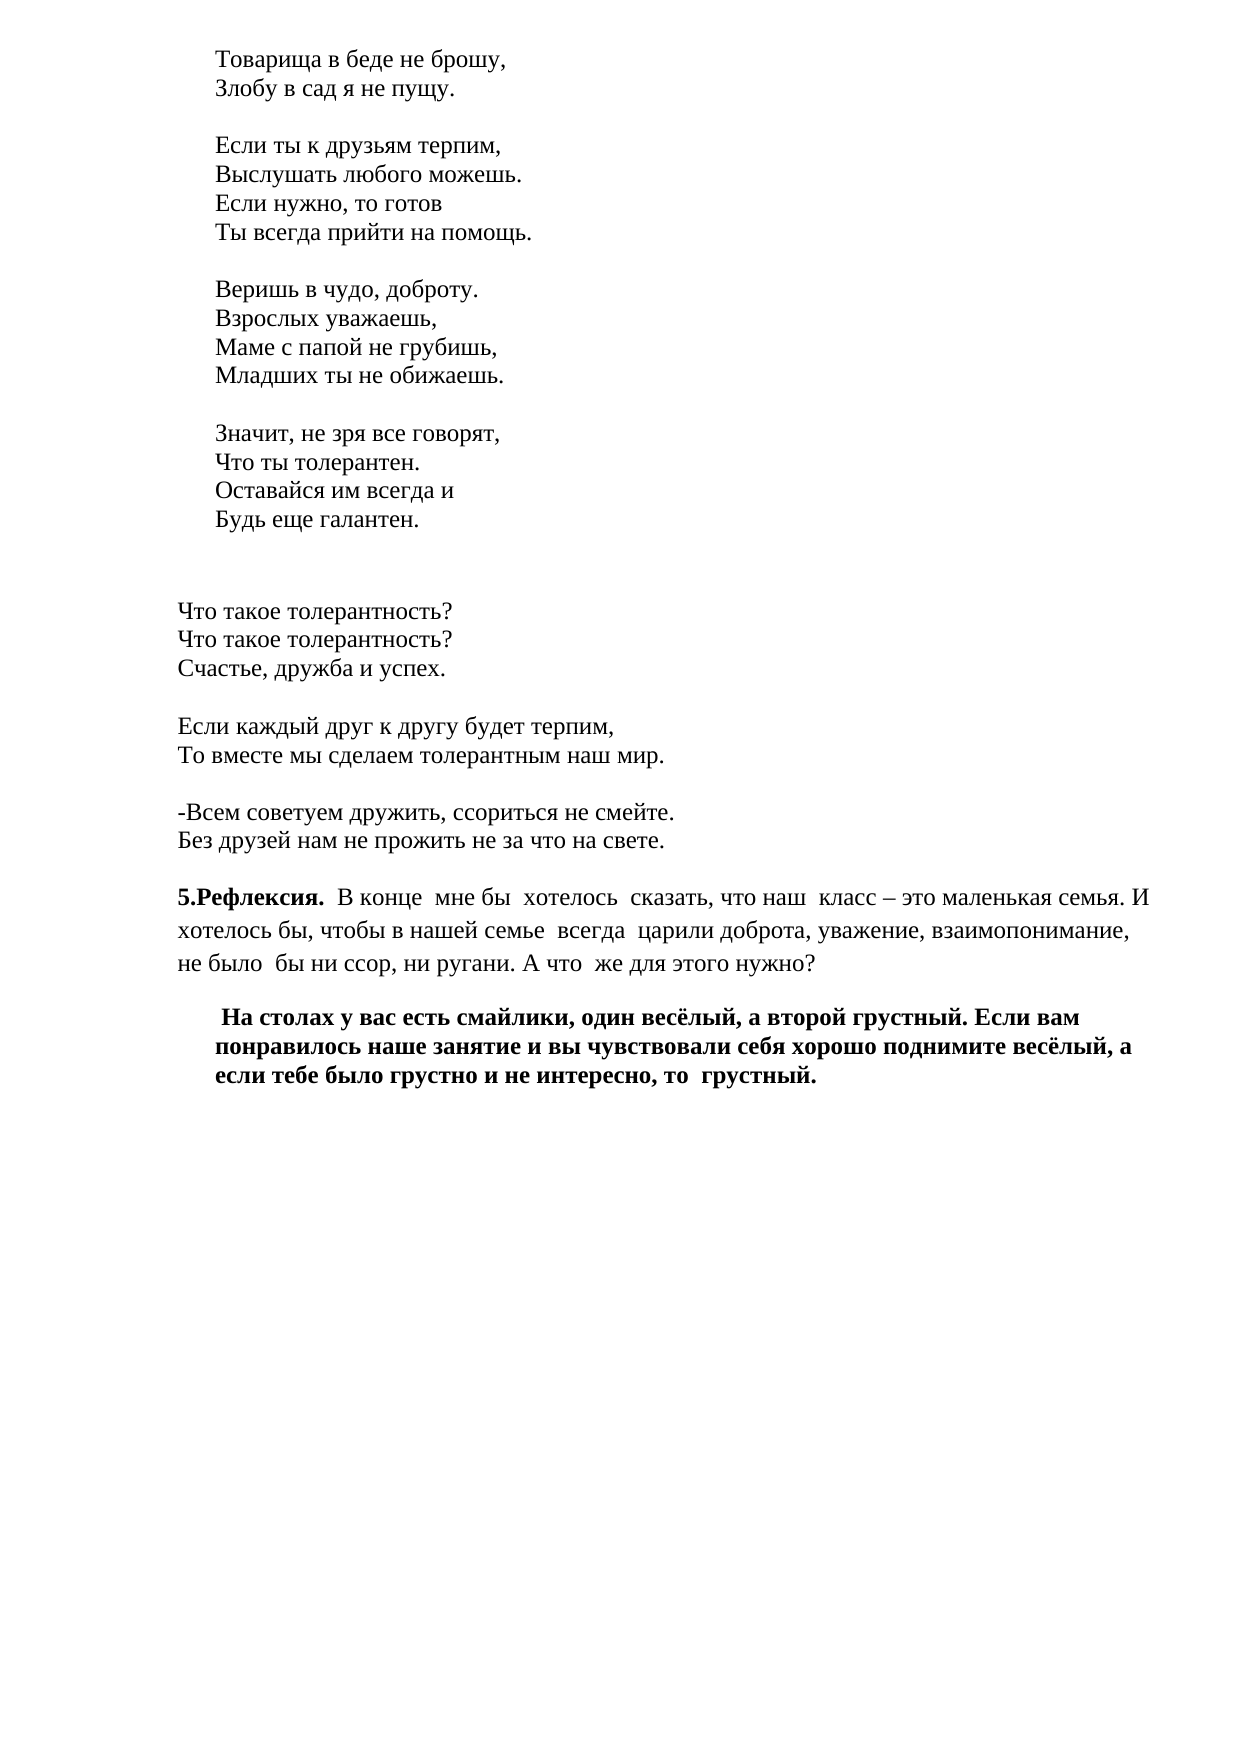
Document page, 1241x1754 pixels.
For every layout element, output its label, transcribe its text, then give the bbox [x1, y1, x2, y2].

text Что такое толерантность? Что такое толерантность? Счастье, дружба и успех. [177, 596, 1152, 682]
text Без друзей нам не прожить не за что на свете. [177, 826, 1152, 882]
text -Всем советуем дружить, ссориться не смейте. [177, 797, 1152, 826]
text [215, 44, 1152, 567]
text На столах у вас есть смайлики, один весёлый, а второй грустный. Если вам понравилось наше занятие и вы чувствовали себя хорошо поднимите весёлый, а если тебе было грустно и не интересно, то грустный. [215, 1002, 1152, 1088]
text 5.Рефлексия. В конце мне бы хотелось сказать, что наш класс – это маленькая семья. И хотелось бы, чтобы в нашей семье всегда царили доброта, уважение, взаимопонимание, не было бы ни ссор, ни ругани. А что же для этого нужно? [177, 882, 1152, 977]
text Если каждый друг к другу будет терпим, То вместе мы сделаем толерантным наш мир. [177, 711, 1152, 797]
